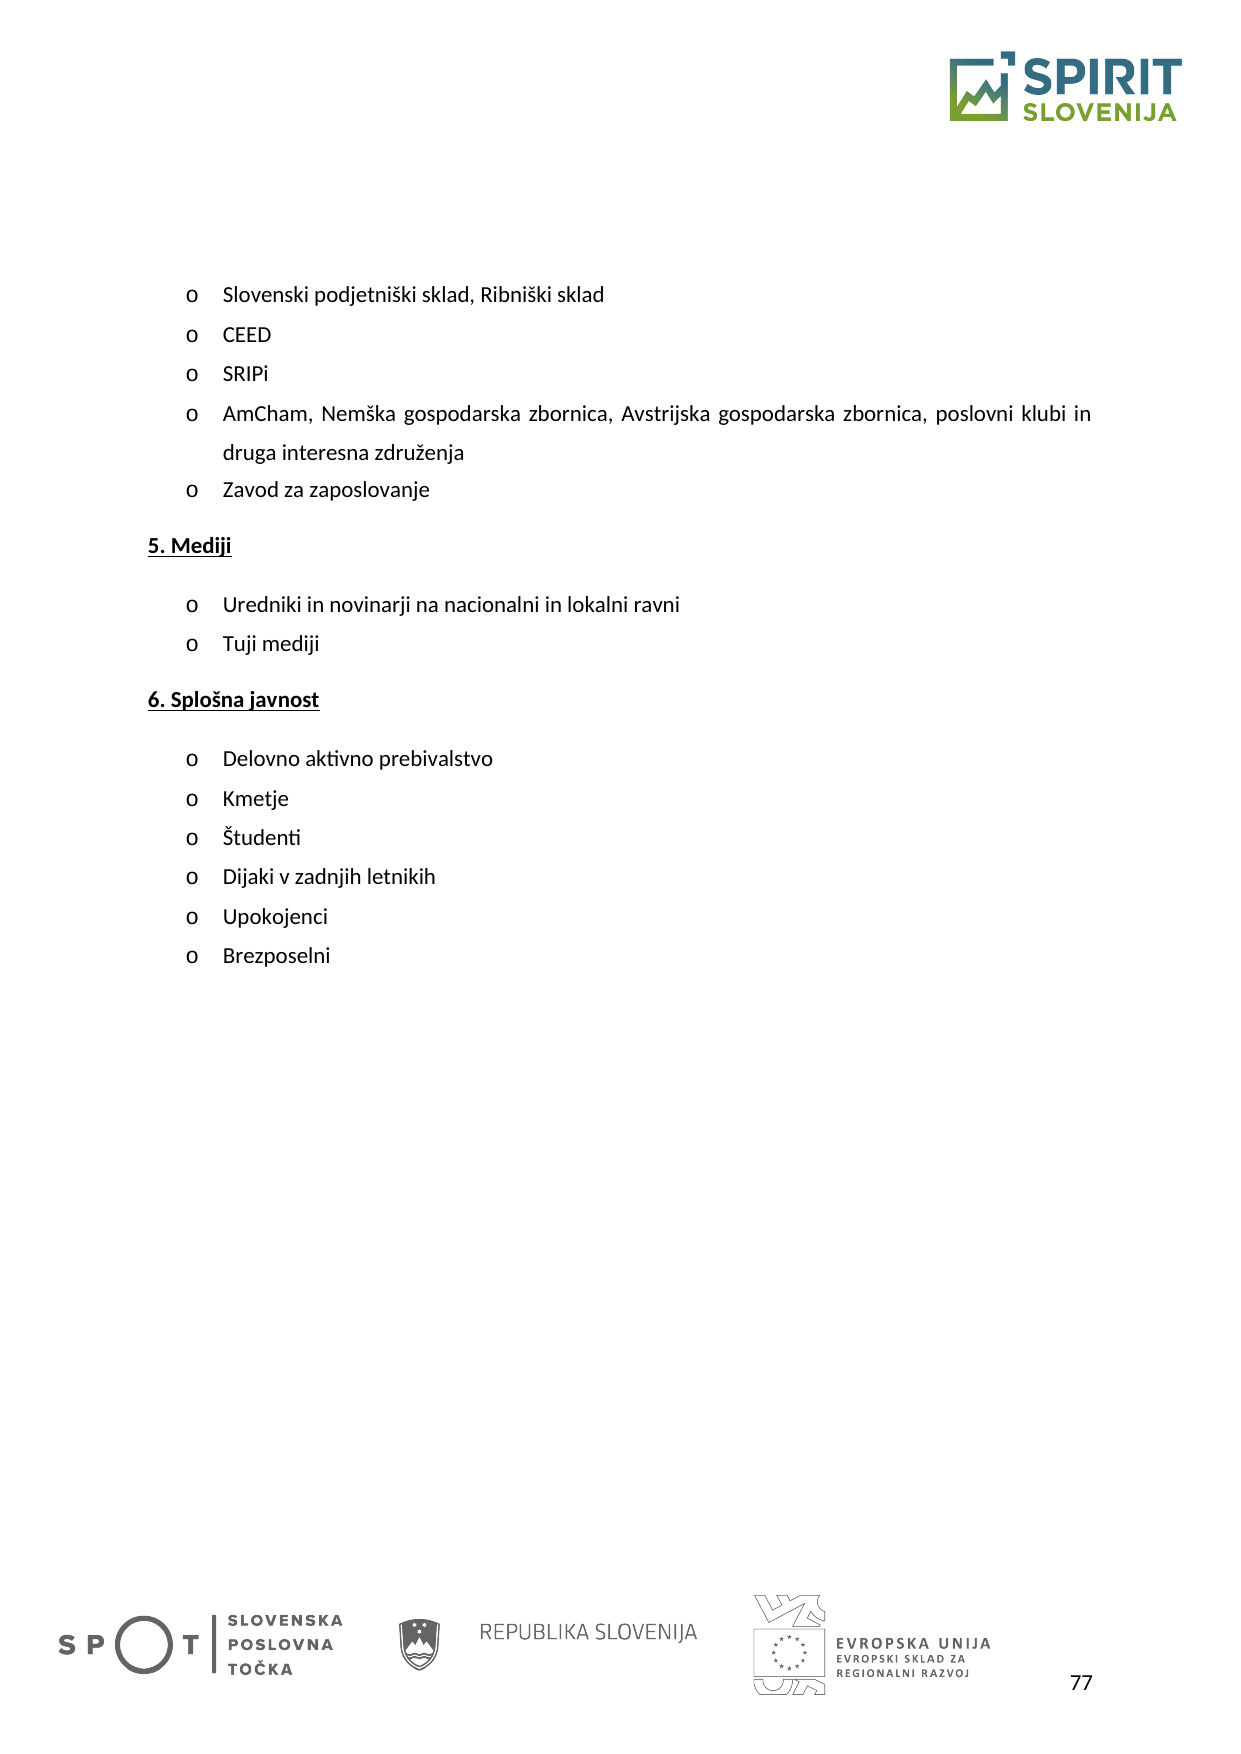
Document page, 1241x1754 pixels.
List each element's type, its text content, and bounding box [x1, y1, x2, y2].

list SRIPi [185, 359, 1093, 388]
text 5. Mediji [148, 532, 1093, 559]
list CEED [185, 320, 1093, 349]
list Zavod za zaposlovanje [185, 476, 1093, 505]
list Kmetje [185, 784, 1093, 813]
list Tuji mediji [185, 629, 1093, 659]
list Slovenski podjetniški sklad, Ribniški sklad [185, 281, 1093, 310]
list Dijaki v zadnjih letnikih [185, 862, 1093, 892]
text 6. Splošna javnost [148, 686, 1093, 714]
list Upokojenci [185, 902, 1093, 931]
list Brezposelni [185, 941, 1093, 970]
list Uredniki in novinarji na nacionalni in lokalni ravni [185, 590, 1093, 619]
picture [0, 1583, 1241, 1754]
list Delovno aktivno prebivalstvo [185, 744, 1093, 773]
picture [0, 0, 1241, 138]
list AmCham, Nemška gospodarska zbornica, Avstrijska gospodarska zbornica, poslovni klubi in druga interesna združenja [185, 399, 1093, 466]
list Študenti [185, 823, 1093, 852]
